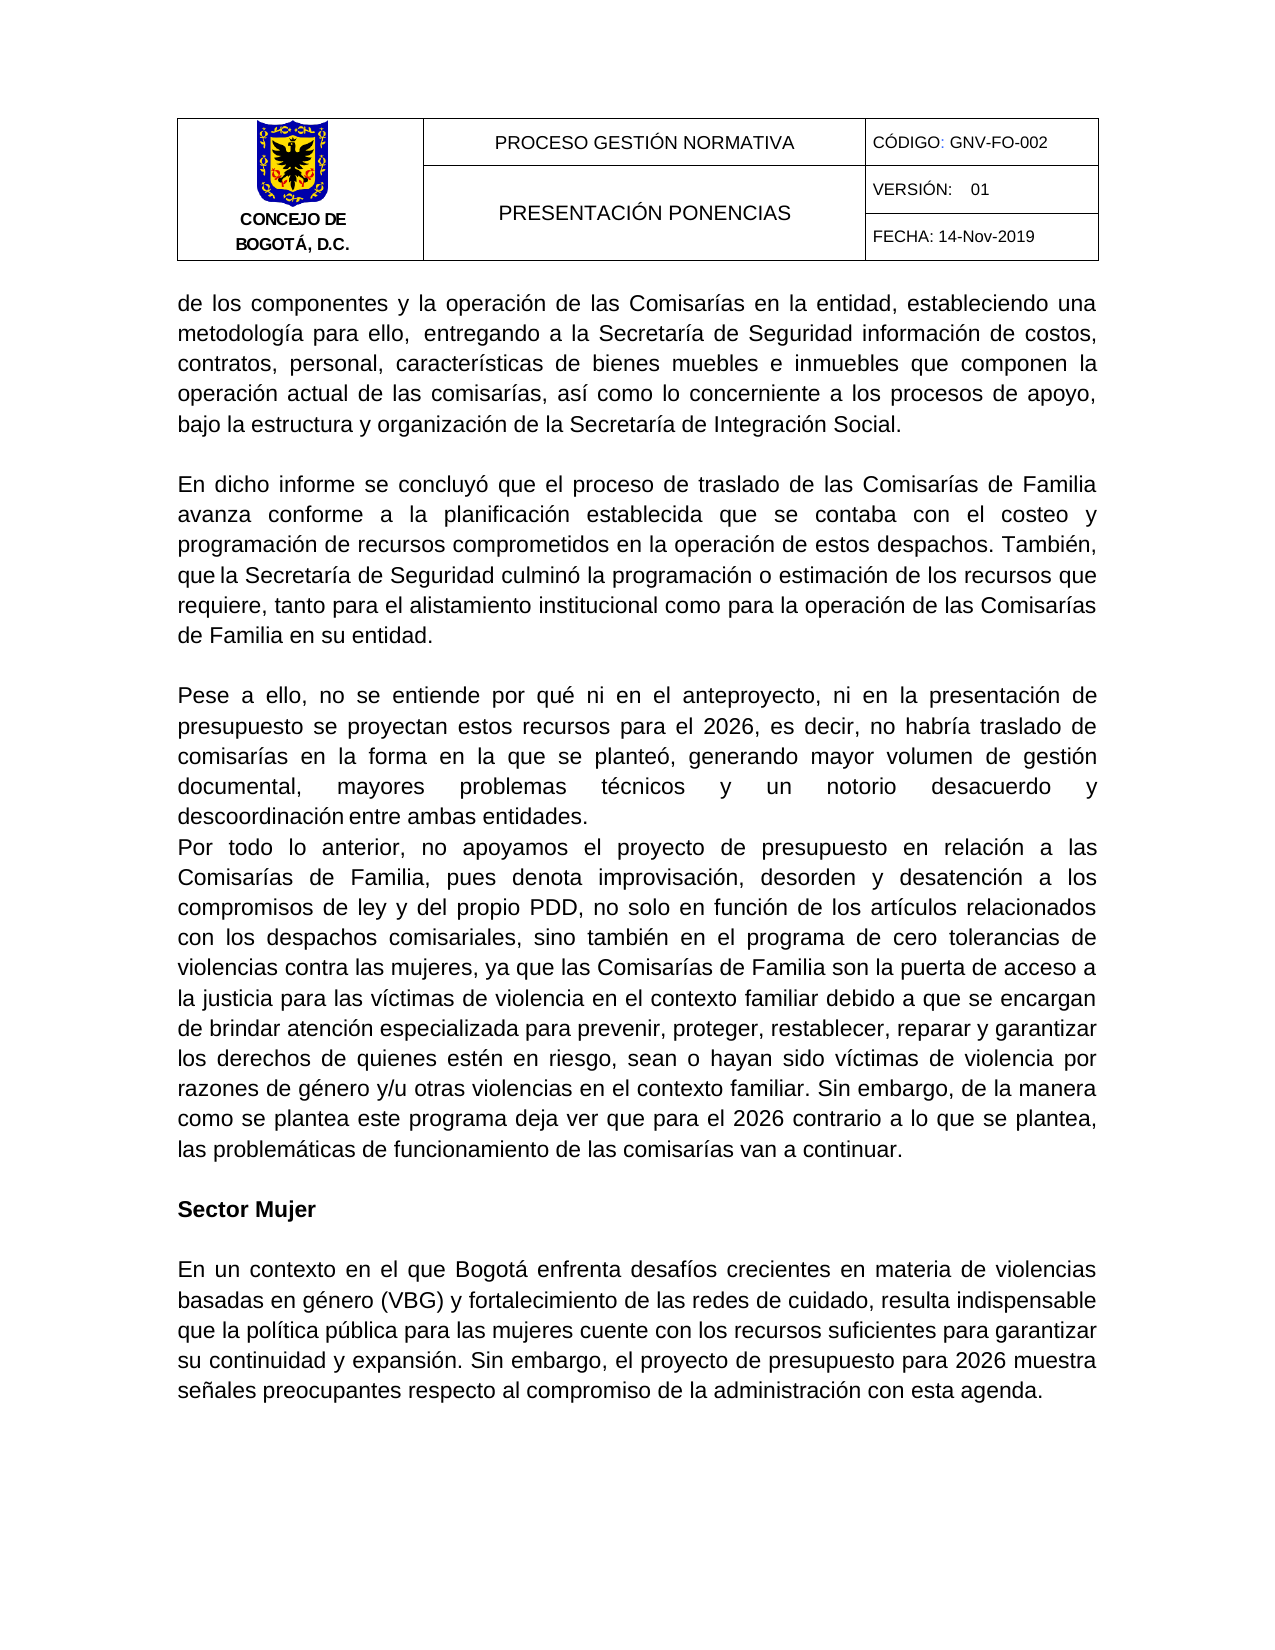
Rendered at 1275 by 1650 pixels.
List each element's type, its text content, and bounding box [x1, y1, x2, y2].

text Por todo lo anterior, no apoyamos el proyecto de presupuesto en relación a las Comisarías de Familia, pues denota improvisación, desorden y desatención a los compromisos de ley y del propio PDD, no solo en función de los artículos relacionados con los despachos comisariales, sino también en el programa de cero tolerancias de violencias contra las mujeres, ya que las Comisarías de Familia son la puerta de acceso a la justicia para las víctimas de violencia en el contexto familiar debido a que se encargan de brindar atención especializada para prevenir, proteger, restablecer, reparar y garantizar los derechos de quienes estén en riesgo, sean o hayan sido víctimas de violencia por razones de género y/u otras violencias en el contexto familiar. Sin embargo, de la manera como se plantea este programa deja ver que para el 2026 contrario a lo que se plantea, las problemáticas de funcionamiento de las comisarías van a continuar. [177, 833, 1098, 1162]
text Sector Mujer [177, 1196, 1098, 1222]
text En un contexto en el que Bogotá enfrenta desafíos crecientes en materia de violencias basadas en género (VBG) y fortalecimiento de las redes de cuidado, resulta indispensable que la política pública para las mujeres cuente con los recursos suficientes para garantizar su continuidad y expansión. Sin embargo, el proyecto de presupuesto para 2026 muestra señales preocupantes respecto al compromiso de la administración con esta agenda. [177, 1256, 1098, 1404]
text Pese a ello, no se entiende por qué ni en el anteproyecto, ni en la presentación de presupuesto se proyectan estos recursos para el 2026, es decir, no habría traslado de comisarías en la forma en la que se planteó, generando mayor volumen de gestión documental, mayores problemas técnicos y un notorio desacuerdo y descoordinación entre ambas entidades. [177, 682, 1098, 830]
text En dicho informe se concluyó que el proceso de traslado de las Comisarías de Familia avanza conforme a la planificación establecida que se contaba con el costeo y programación de recursos comprometidos en la operación de estos despachos. También, que la Secretaría de Seguridad culminó la programación o estimación de los recursos que requiere, tanto para el alistamiento institucional como para la operación de las Comisarías de Familia en su entidad. [177, 471, 1098, 648]
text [177, 290, 1098, 437]
